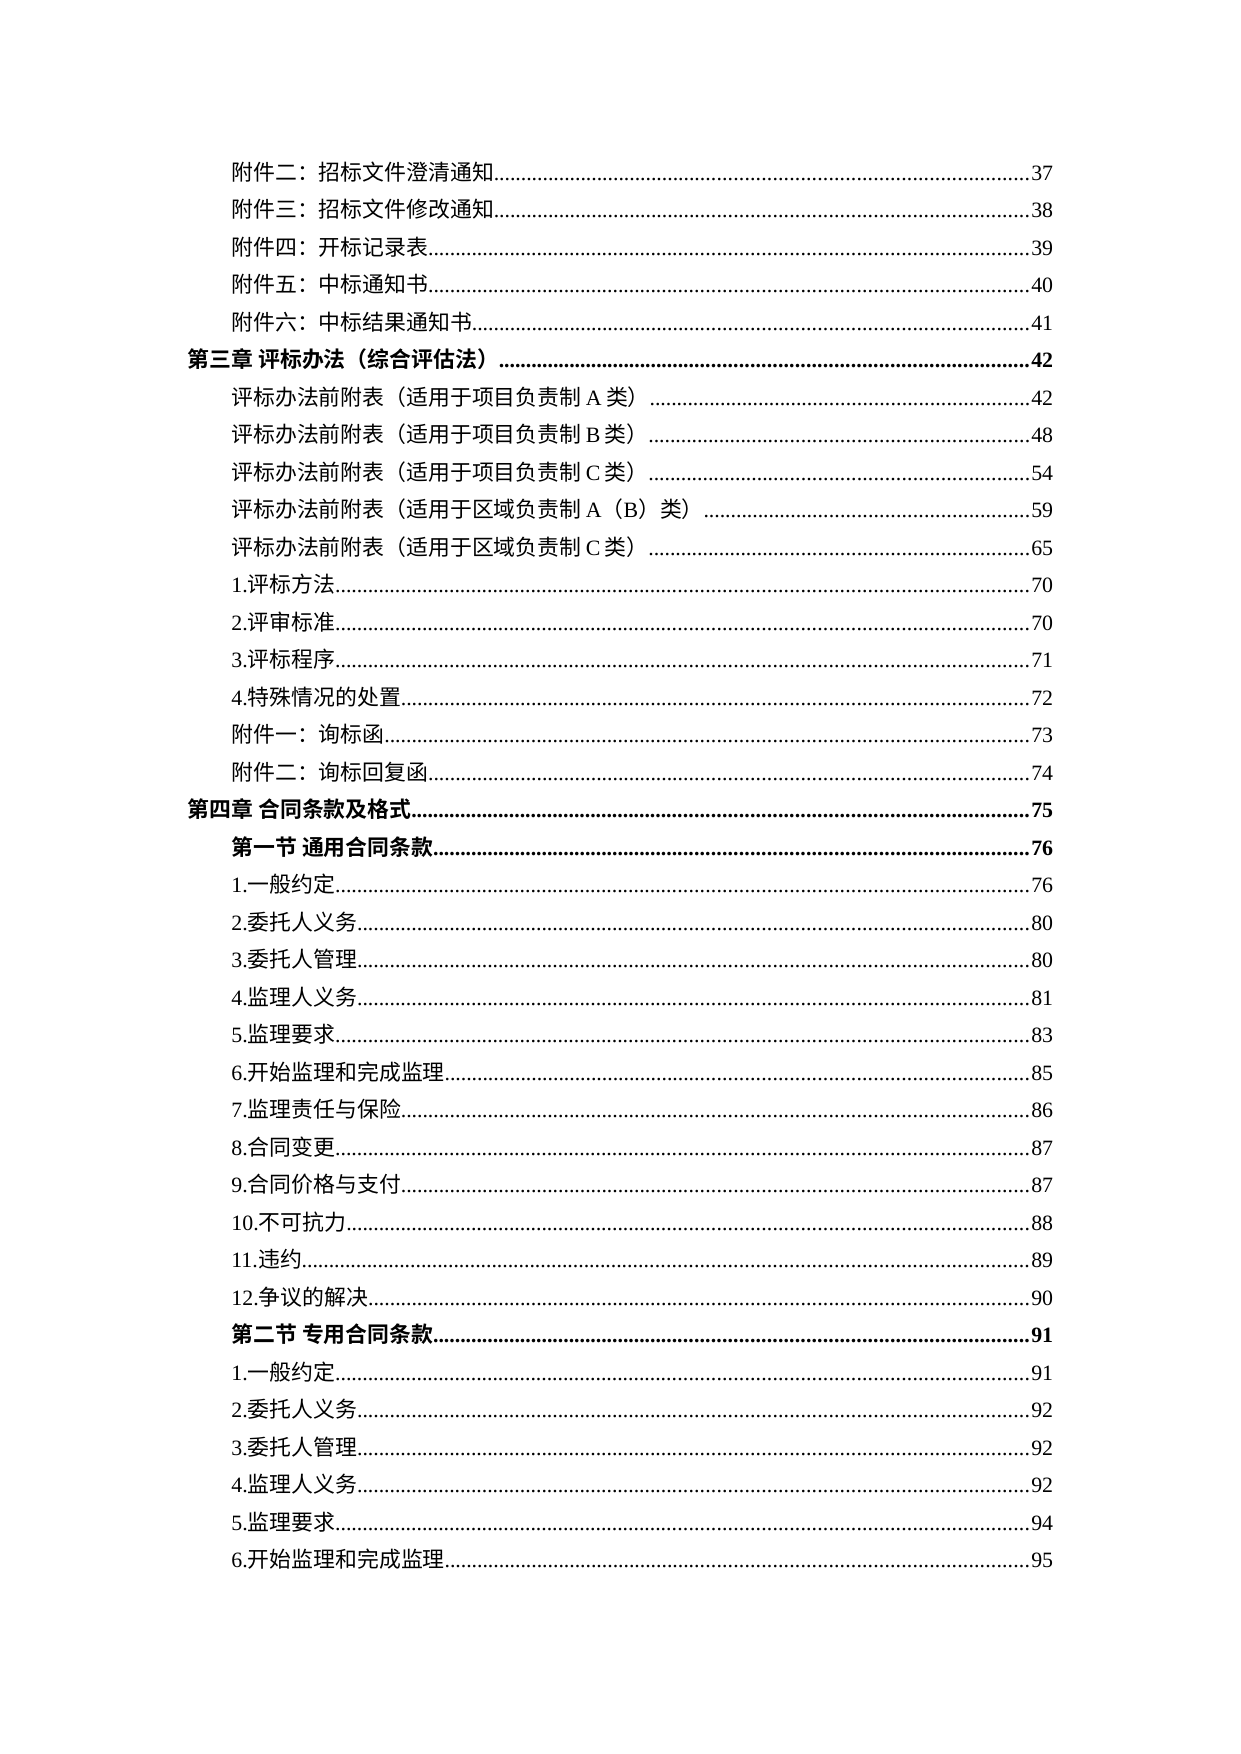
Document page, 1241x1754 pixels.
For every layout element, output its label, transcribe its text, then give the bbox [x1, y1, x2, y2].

text 5.监理要求 94 [231, 1500, 1053, 1537]
text 1.一般约定 91 [231, 1350, 1053, 1387]
text 8.合同变更 87 [231, 1125, 1053, 1162]
text 2.委托人义务 92 [231, 1387, 1053, 1425]
text 4.监理人义务 92 [231, 1462, 1053, 1500]
text 4.监理人义务 81 [231, 975, 1053, 1012]
text 评标办法前附表（适用于项目负责制C类） 54 [231, 450, 1053, 487]
text 2.委托人义务 80 [231, 900, 1053, 937]
text 评标办法前附表（适用于项目负责制A类） 42 [231, 375, 1053, 412]
text 4.特殊情况的处置 72 [231, 675, 1053, 712]
text 第四章 合同条款及格式 75 [187, 787, 1053, 825]
text 3.委托人管理 80 [231, 937, 1053, 975]
text 3.评标程序 71 [231, 637, 1053, 675]
text 评标办法前附表（适用于区域负责制C类） 65 [231, 525, 1053, 562]
text 附件五：中标通知书 40 [231, 262, 1053, 300]
text 评标办法前附表（适用于项目负责制B类） 48 [231, 412, 1053, 450]
text 附件三：招标文件修改通知 38 [231, 187, 1053, 225]
text 10.不可抗力 88 [231, 1200, 1053, 1237]
text 9.合同价格与支付 87 [231, 1162, 1053, 1200]
text 附件二：询标回复函 74 [231, 750, 1053, 787]
text 6.开始监理和完成监理 85 [231, 1050, 1053, 1087]
text 7.监理责任与保险 86 [231, 1087, 1053, 1125]
text 5.监理要求 83 [231, 1012, 1053, 1050]
text 1.评标方法 70 [231, 562, 1053, 600]
text 附件六：中标结果通知书 41 [231, 300, 1053, 337]
text 第二节 专用合同条款 91 [231, 1312, 1053, 1350]
text 2.评审标准 70 [231, 600, 1053, 637]
text 附件二：招标文件澄清通知 37 [231, 150, 1053, 187]
text 11.违约 89 [231, 1237, 1053, 1275]
text 第一节 通用合同条款 76 [231, 825, 1053, 862]
text 1.一般约定 76 [231, 862, 1053, 900]
text 评标办法前附表（适用于区域负责制A（B）类） 59 [231, 487, 1053, 525]
text 附件一：询标函 73 [231, 712, 1053, 750]
text 附件四：开标记录表 39 [231, 225, 1053, 262]
text 12.争议的解决 90 [231, 1275, 1053, 1312]
text 3.委托人管理 92 [231, 1425, 1053, 1462]
text 6.开始监理和完成监理 95 [231, 1537, 1053, 1575]
text 第三章 评标办法（综合评估法） 42 [187, 337, 1053, 375]
